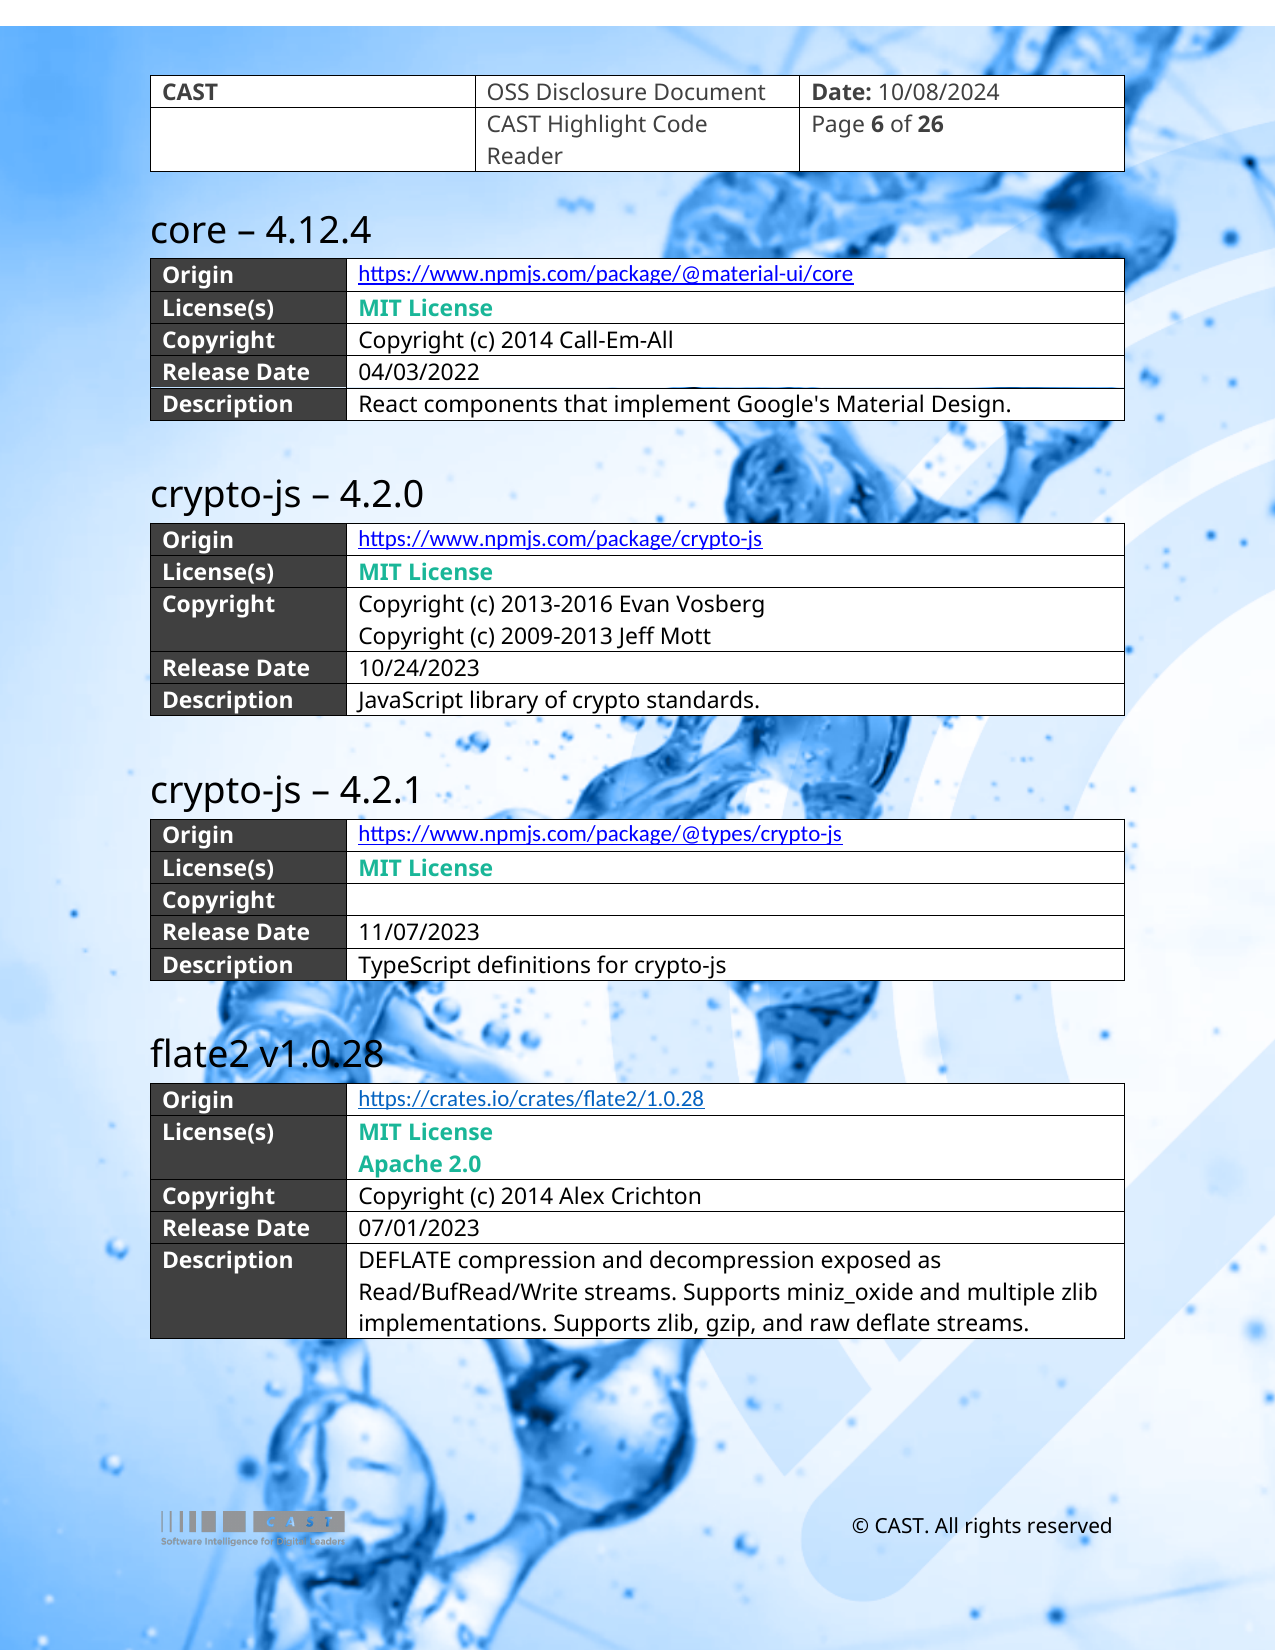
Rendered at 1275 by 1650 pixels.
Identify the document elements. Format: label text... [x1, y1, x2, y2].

table_cell Copyright [151, 1180, 346, 1211]
subtitle crypto-js – 4.2.0 [150, 468, 1125, 519]
table_cell Description [151, 949, 346, 980]
table_cell MIT License [347, 292, 1124, 323]
table_cell 04/03/2022 [347, 356, 1124, 387]
table_cell Copyright [151, 884, 346, 915]
table_cell TypeScript definitions for crypto-js [347, 949, 1124, 980]
table_cell Copyright [151, 324, 346, 355]
table_header https://www.npmjs.com/package/@material-ui/core [347, 259, 1124, 291]
table_cell Copyright (c) 2014 Call-Em-All [347, 324, 1124, 355]
subtitle flate2 v1.0.28 [150, 1028, 1125, 1079]
table_cell MIT License [347, 556, 1124, 587]
table_cell License(s) [151, 556, 346, 587]
table_header Origin [151, 1084, 346, 1115]
table_cell License(s) [151, 1116, 346, 1179]
table_cell [347, 884, 1124, 915]
table_cell DEFLATE compression and decompression exposed as Read/BufRead/Write streams. Supports miniz_oxide and multiple zlib implementations. Supports zlib, gzip, and raw deflate streams. [347, 1244, 1124, 1338]
table_cell MIT License Apache 2.0 [347, 1116, 1124, 1179]
table_cell License(s) [151, 292, 346, 323]
table_cell Release Date [151, 916, 346, 948]
table_header Origin [151, 524, 346, 555]
table_header https://crates.io/crates/flate2/1.0.28 [347, 1084, 1124, 1115]
table_cell Copyright (c) 2014 Alex Crichton [347, 1180, 1124, 1211]
table_header Origin [151, 259, 346, 291]
table_cell Release Date [151, 356, 346, 387]
subtitle core – 4.12.4 [150, 203, 1125, 254]
table_cell Description [151, 389, 346, 420]
table_header https://www.npmjs.com/package/crypto-js [347, 524, 1124, 555]
table_cell Description [151, 684, 346, 715]
table_cell Release Date [151, 652, 346, 683]
table_cell Copyright (c) 2013-2016 Evan Vosberg Copyright (c) 2009-2013 Jeff Mott [347, 588, 1124, 651]
table_header Origin [151, 820, 346, 851]
table_cell Release Date [151, 1212, 346, 1243]
table_cell 10/24/2023 [347, 652, 1124, 683]
table_cell 11/07/2023 [347, 916, 1124, 948]
picture [0, 26, 1275, 1650]
table_cell React components that implement Google's Material Design. [347, 389, 1124, 420]
table_cell JavaScript library of crypto standards. [347, 684, 1124, 715]
table_cell MIT License [347, 852, 1124, 883]
subtitle crypto-js – 4.2.1 [150, 763, 1125, 814]
table_cell License(s) [151, 852, 346, 883]
table_cell Copyright [151, 588, 346, 651]
table_cell Description [151, 1244, 346, 1338]
table_cell 07/01/2023 [347, 1212, 1124, 1243]
table_header https://www.npmjs.com/package/@types/crypto-js [347, 820, 1124, 851]
